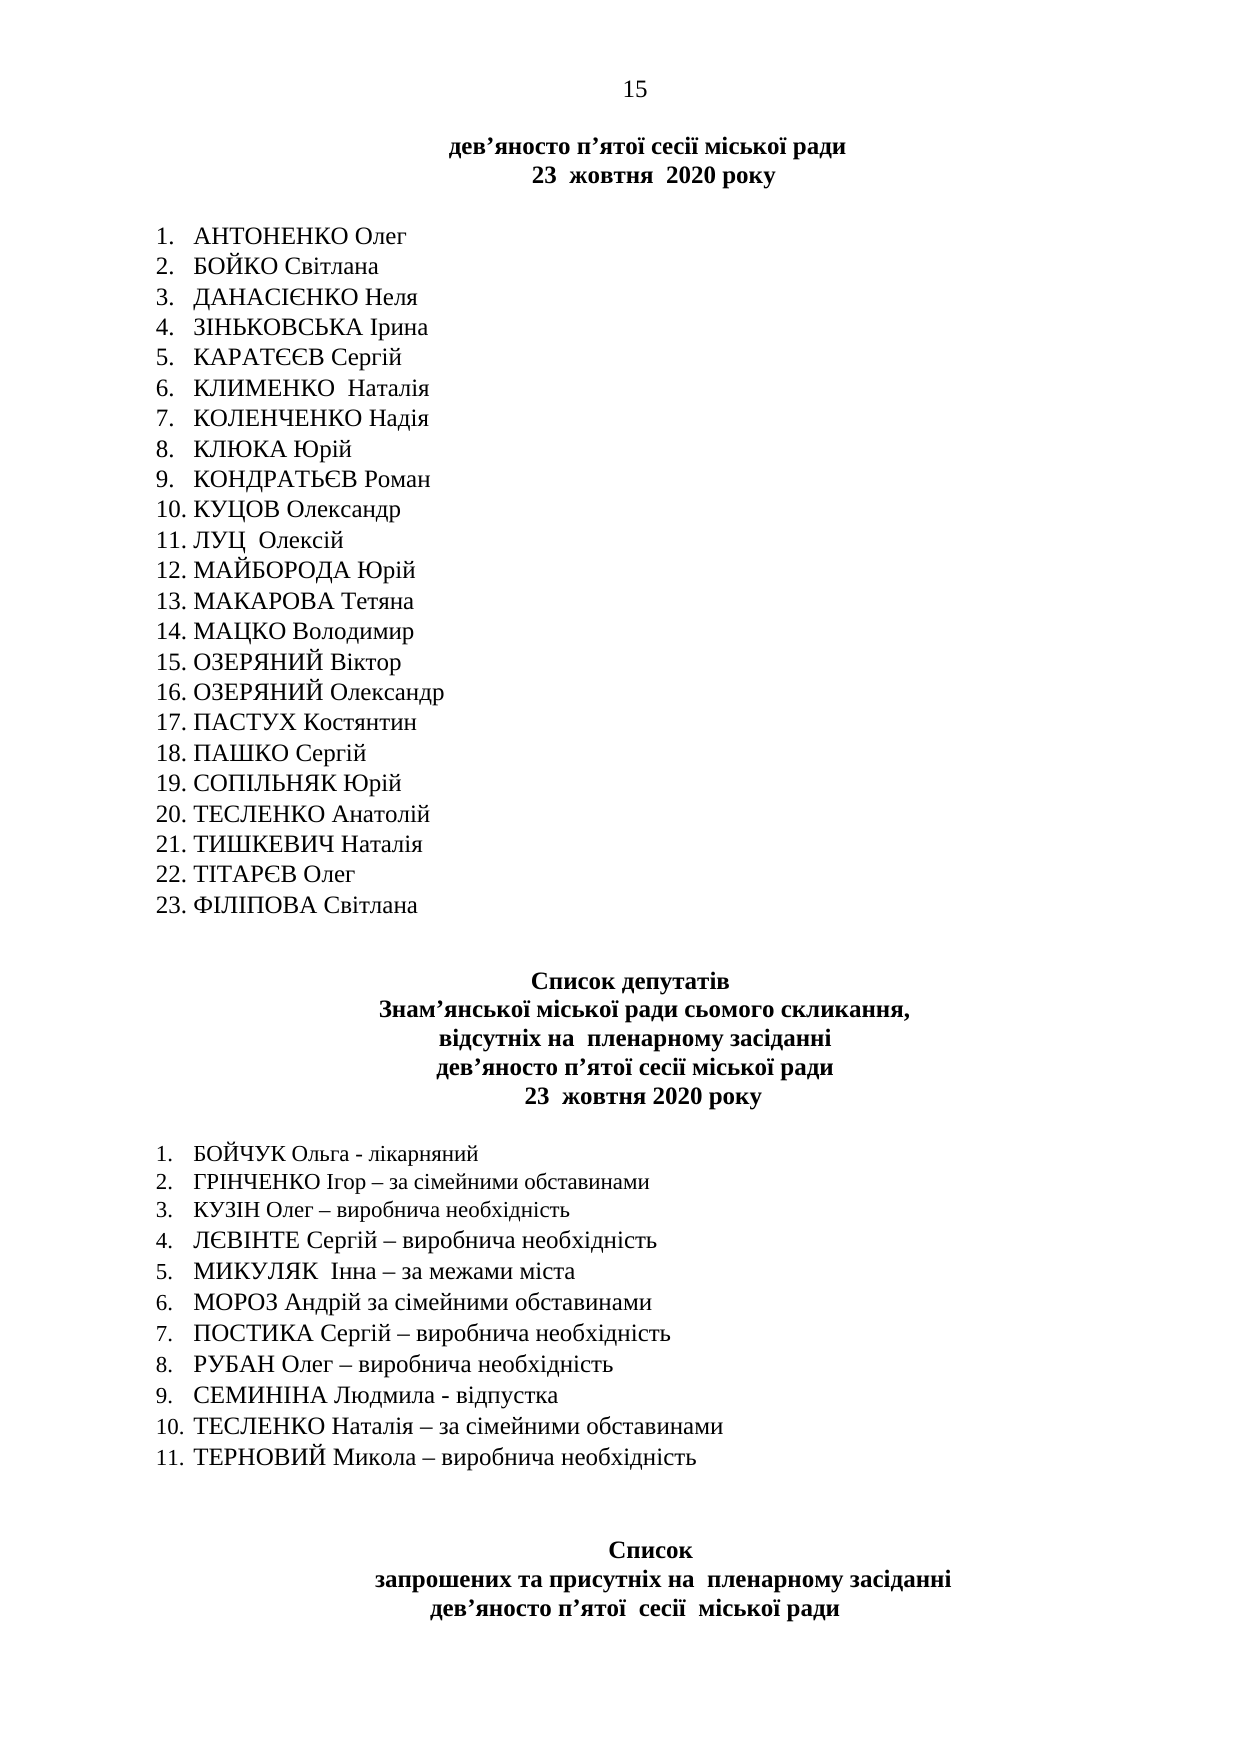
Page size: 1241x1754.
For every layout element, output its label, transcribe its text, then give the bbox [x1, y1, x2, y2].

list КОНДРАТЬЄВ Роман [156, 464, 1152, 493]
list КУЦОВ Олександр [156, 494, 1152, 523]
list ДАНАСІЄНКО Неля [156, 282, 1152, 310]
list ТІТАРЄВ Олег [156, 859, 1152, 888]
list КЛИМЕНКО Наталія [156, 373, 1152, 402]
list МАЙБОРОДА Юрій [156, 555, 1152, 584]
list ОЗЕРЯНИЙ Олександр [156, 677, 1152, 706]
text Список [118, 1535, 1152, 1564]
text відсутніх на пленарному засіданні [118, 1023, 1152, 1052]
list ПОСТИКА Сергій – виробнича необхідність [156, 1318, 1152, 1347]
list ЗІНЬКОВСЬКА Ірина [156, 312, 1152, 341]
list ТЕРНОВИЙ Микола – виробнича необхідність [156, 1442, 1152, 1471]
list ГРІНЧЕНКО Ігор – за сімейними обставинами [156, 1168, 1152, 1194]
text запрошених та присутніх на пленарному засіданні [118, 1564, 1152, 1593]
text дев’яносто п’ятої сесії міської ради [118, 1593, 1152, 1622]
list ОЗЕРЯНИЙ Віктор [156, 647, 1152, 675]
list МОРОЗ Андрій за сімейними обставинами [156, 1287, 1152, 1316]
list СЕМИНІНА Людмила - відпустка [156, 1380, 1152, 1409]
list ФІЛІПОВА Світлана [156, 890, 1152, 919]
list жовтня 2020 року [156, 160, 1152, 189]
list МАЦКО Володимир [156, 616, 1152, 645]
list ТЕСЛЕНКО Наталія – за сімейними обставинами [156, 1411, 1152, 1440]
list ТИШКЕВИЧ Наталія [156, 829, 1152, 858]
list жовтня 2020 року [524, 1081, 1152, 1109]
list РУБАН Олег – виробнича необхідність [156, 1349, 1152, 1378]
list ПАСТУХ Костянтин [156, 707, 1152, 736]
list ПАШКО Сергій [156, 738, 1152, 767]
list КЛЮКА Юрій [156, 434, 1152, 462]
list КАРАТЄЄВ Сергій [156, 342, 1152, 371]
list БОЙКО Світлана [156, 251, 1152, 280]
list МАКАРОВА Тетяна [156, 586, 1152, 614]
text Список депутатів [487, 966, 1152, 994]
list МИКУЛЯК Інна – за межами міста [156, 1256, 1152, 1285]
list АНТОНЕНКО Олег [156, 221, 1152, 249]
list ЛУЦ Олексій [156, 525, 1152, 554]
text Знам’янської міської ради сьомого скликання, [118, 994, 1152, 1023]
list ЛЄВІНТЕ Сергій – виробнича необхідність [156, 1225, 1152, 1254]
list СОПІЛЬНЯК Юрій [156, 768, 1152, 797]
list ТЕСЛЕНКО Анатолій [156, 799, 1152, 827]
text дев’яносто п’ятої сесії міської ради [118, 131, 1152, 160]
list КОЛЕНЧЕНКО Надія [156, 403, 1152, 432]
list КУЗІН Олег – виробнича необхідність [156, 1197, 1152, 1223]
list БОЙЧУК Ольга - лікарняний [156, 1140, 1152, 1166]
text дев’яносто п’ятої сесії міської ради [118, 1052, 1152, 1081]
